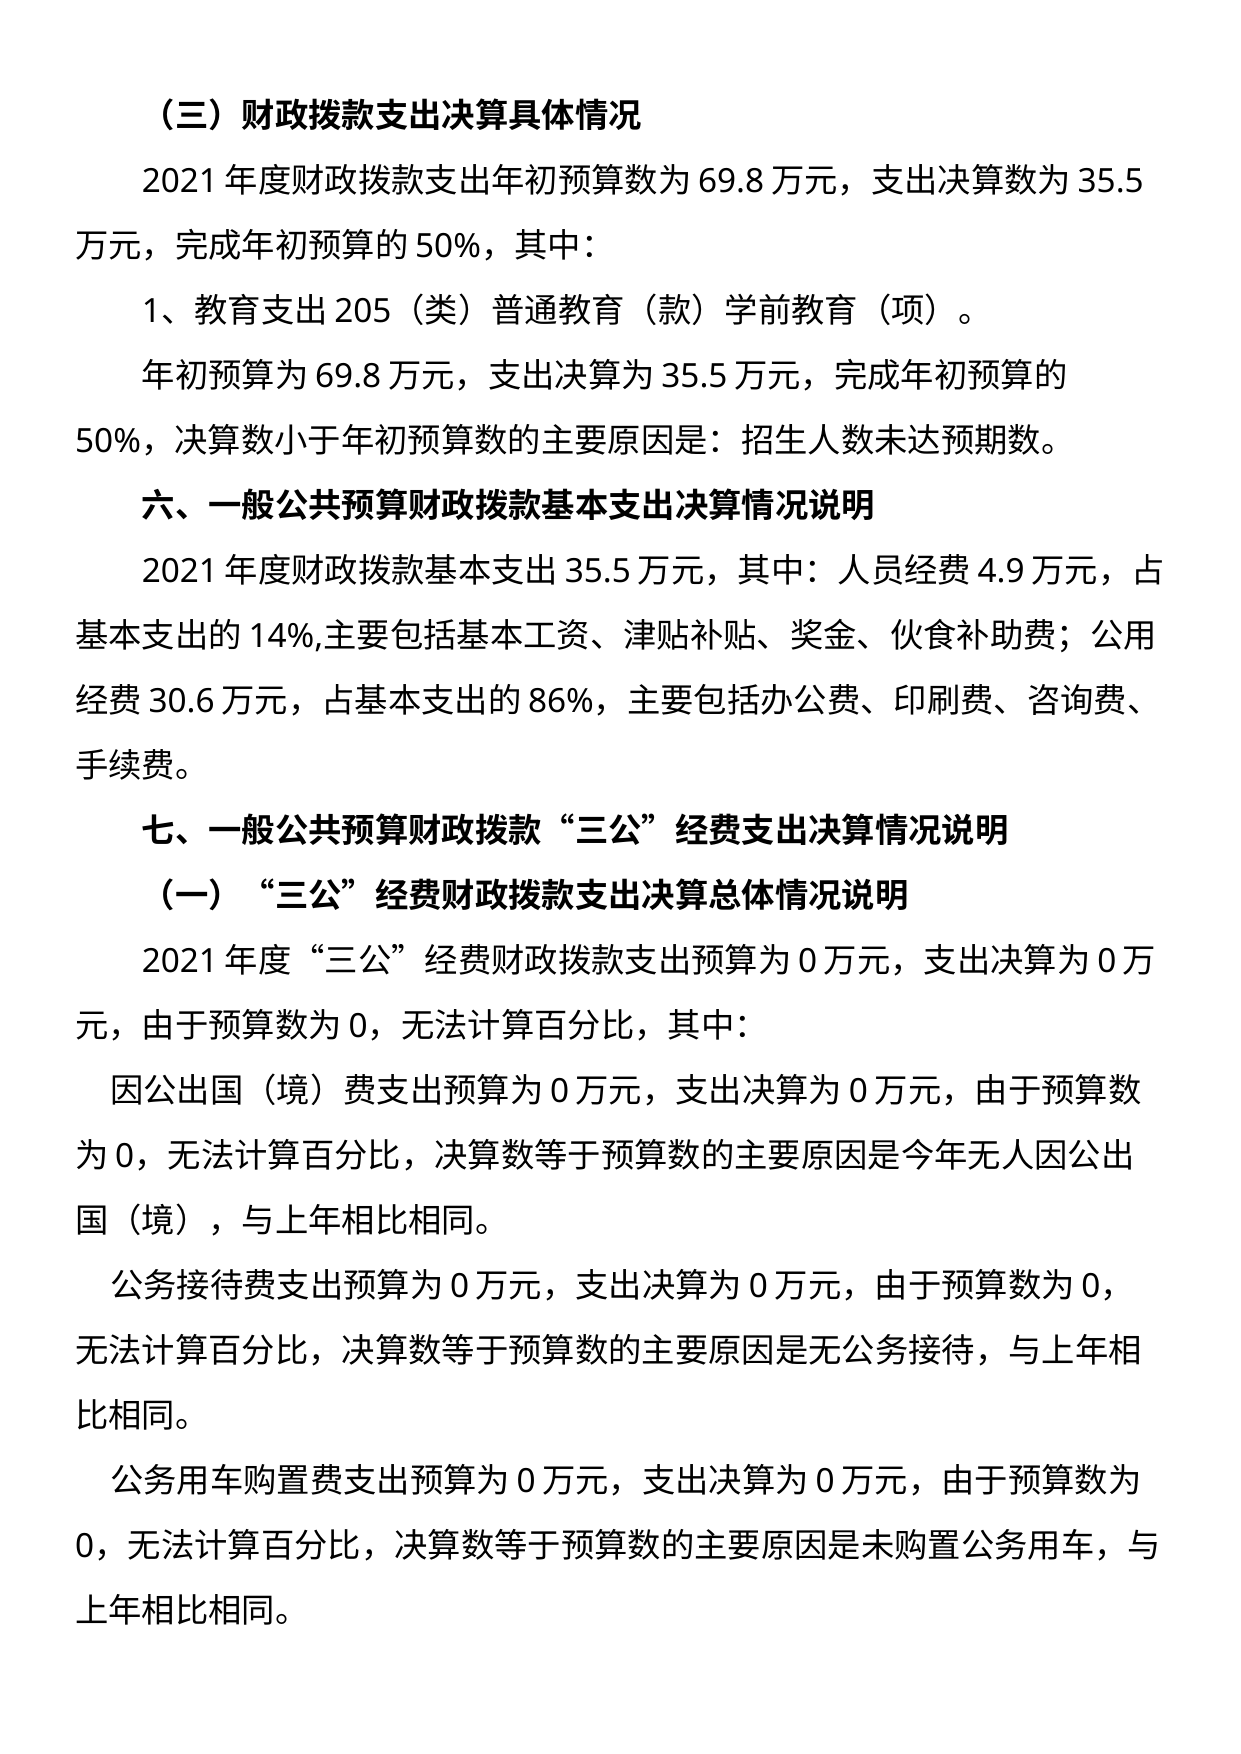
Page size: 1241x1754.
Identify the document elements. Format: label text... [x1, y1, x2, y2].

text （三）财政拨款支出决算具体情况 [75, 81, 1165, 146]
text 年初预算为69.8万元，支出决算为35.5万元，完成年初预算的50%，决算数小于年初预算数的主要原因是：招生人数未达预期数。 [75, 341, 1165, 471]
text 1、教育支出205（类）普通教育（款）学前教育（项）。 [75, 276, 1165, 341]
text 七、一般公共预算财政拨款“三公”经费支出决算情况说明 [75, 796, 1165, 861]
text 2021年度财政拨款支出年初预算数为69.8万元，支出决算数为35.5万元，完成年初预算的50%，其中： [75, 146, 1165, 276]
text （一）“三公”经费财政拨款支出决算总体情况说明 [75, 861, 1165, 926]
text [75, 926, 1165, 1641]
text 2021年度财政拨款基本支出35.5万元，其中：人员经费4.9万元，占基本支出的14%,主要包括基本工资、津贴补贴、奖金、伙食补助费；公用经费30.6万元，占基本支出的86%，主要包括办公费、印刷费、咨询费、手续费。 [75, 536, 1165, 796]
text 六、一般公共预算财政拨款基本支出决算情况说明 [75, 471, 1165, 536]
